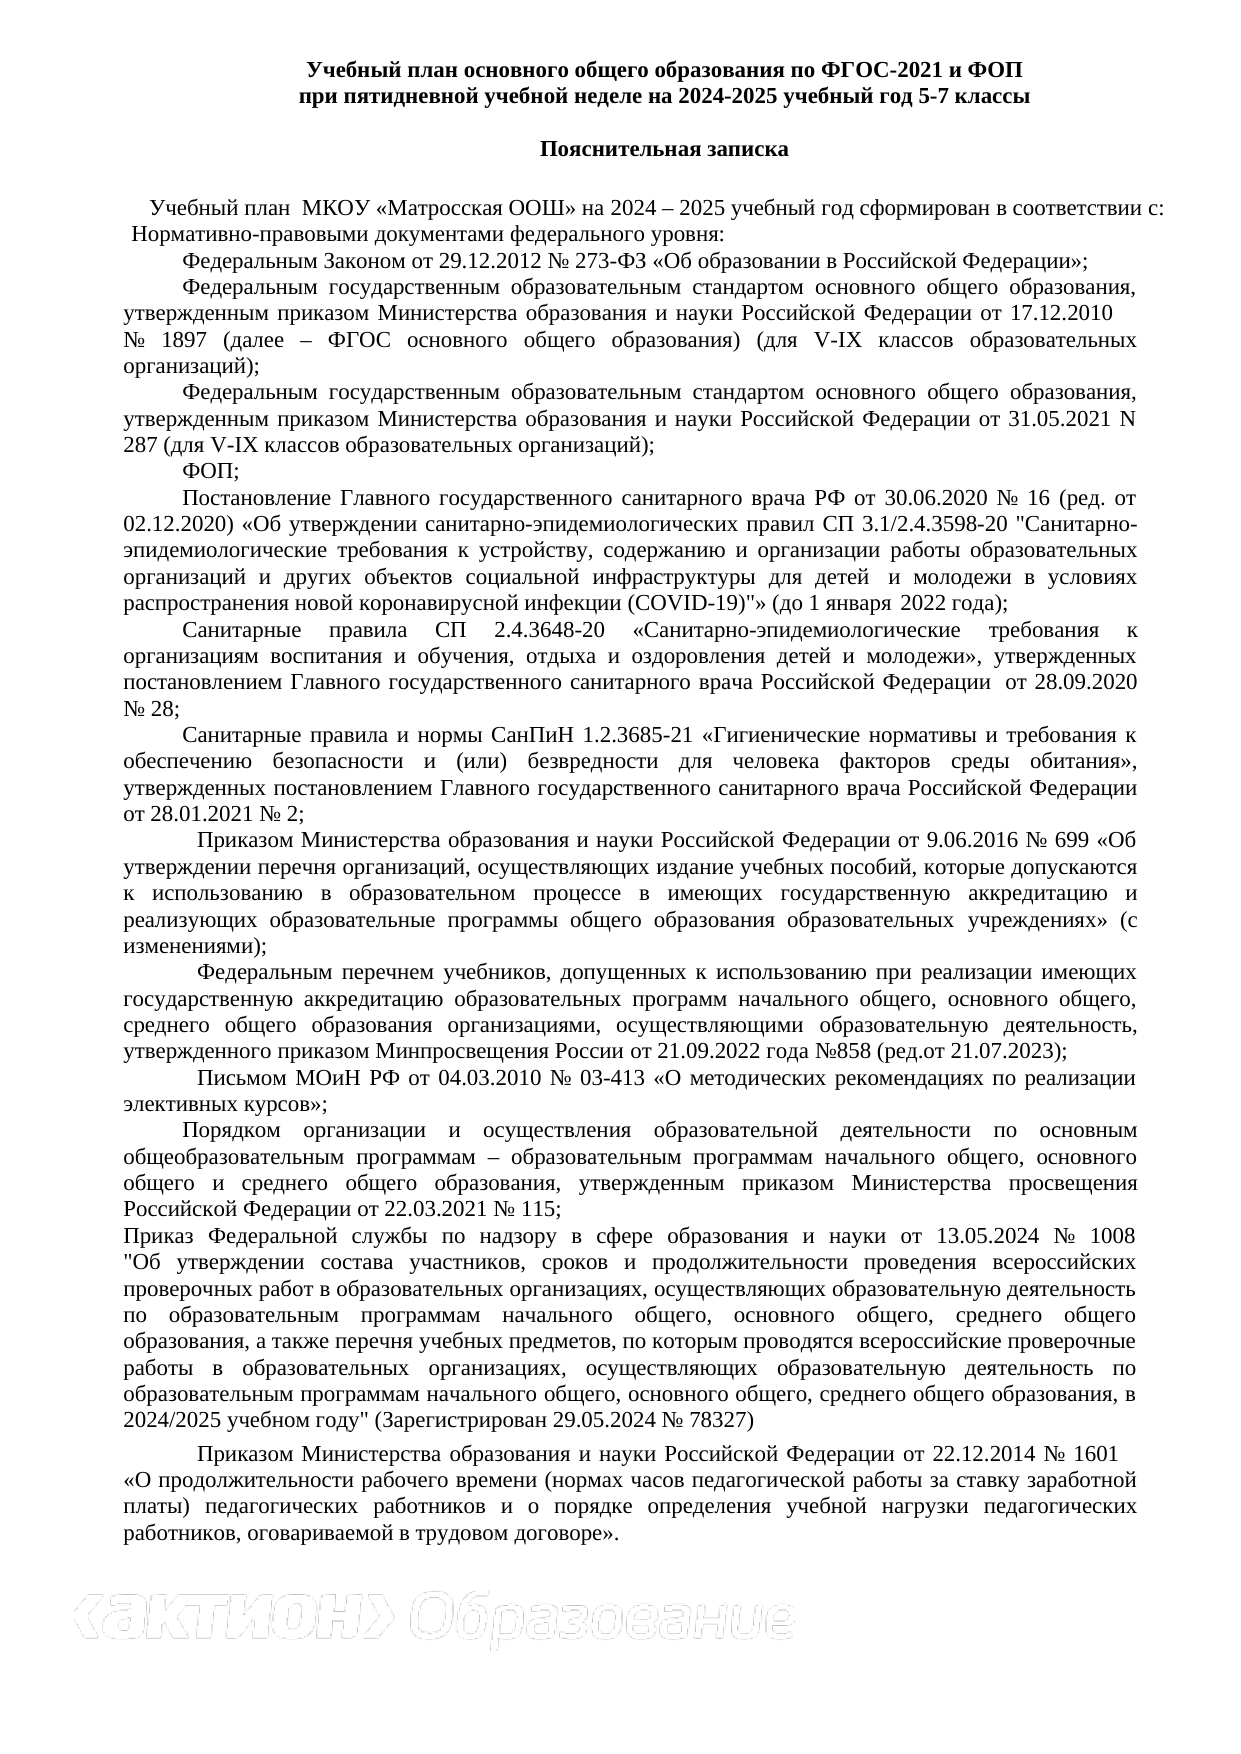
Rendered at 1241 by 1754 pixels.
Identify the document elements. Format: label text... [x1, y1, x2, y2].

text ФОП; [123, 457, 1138, 484]
text Санитарные правила и нормы СанПиН 1.2.3685-21 «Гигиенические нормативы и требования к обеспечению безопасности и (или) безвредности для человека факторов среды обитания», утвержденных постановлением Главного государственного санитарного врача Российской Федерации от 28.01.2021 № 2; [123, 721, 1138, 827]
text Учебный план МКОУ «Матросская ООШ» на 2024 – 2025 учебный год сформирован в соответствии с: [149, 194, 1181, 220]
text № 1897 (далее – ФГОС основного общего образования) (для V-IX классов образовательных организаций); [123, 326, 1138, 378]
text Федеральным государственным образовательным стандартом основного общего образования, утвержденным приказом Министерства образования и науки Российской Федерации от 31.05.2021 N 287 (для V-IX классов образовательных организаций); [123, 378, 1138, 457]
text Федеральным Законом от 29.12.2012 № 273-ФЗ «Об образовании в Российской Федерации»; [182, 247, 1181, 273]
text Приказ Федеральной службы по надзору в сфере образования и науки от 13.05.2024 № 1008 "Об утверждении состава участников, сроков и продолжительности проведения всероссийских проверочных работ в образовательных организациях, осуществляющих образовательную деятельность по образовательным программам начального общего, основного общего, среднего общего образования, а также перечня учебных предметов, по которым проводятся всероссийские проверочные работы в образовательных организациях, осуществляющих образовательную деятельность по образовательным программам начального общего, основного общего, среднего общего образования, в 2024/2025 учебном году" (Зарегистрирован 29.05.2024 № 78327) [123, 1222, 1137, 1433]
text Приказом Министерства образования и науки Российской Федерации от 22.12.2014 № 1601 [197, 1440, 1181, 1466]
text Федеральным перечнем учебников, допущенных к использованию при реализации имеющих государственную аккредитацию образовательных программ начального общего, основного общего, среднего общего образования организациями, осуществляющими образовательную деятельность, утвержденного приказом Минпросвещения России от 21.09.2022 года №858 (ред.от 21.07.2023); [123, 958, 1138, 1064]
text Письмом МОиН РФ от 04.03.2010 № 03-413 «О методических рекомендациях по реализации элективных курсов»; [123, 1064, 1137, 1116]
list Нормативно-правовыми документами федерального уровня: [74, 220, 1181, 247]
text Пояснительная записка [74, 135, 1181, 161]
text Постановление Главного государственного санитарного врача РФ от 30.06.2020 № 16 (ред. от 02.12.2020) «Об утверждении санитарно-эпидемиологических правил СП 3.1/2.4.3598-20 "Санитарно-эпидемиологические требования к устройству, содержанию и организации работы образовательных организаций и других объектов социальной инфраструктуры для детей и молодежи в условиях распространения новой коронавирусной инфекции (COVID-19)"» (до 1 января 2022 года); [123, 484, 1138, 616]
text при пятидневной учебной неделе на 2024-2025 учебный год 5-7 классы [74, 82, 1181, 109]
text Санитарные правила СП 2.4.3648-20 «Санитарно-эпидемиологические требования к организациям воспитания и обучения, отдыха и оздоровления детей и молодежи», утвержденных постановлением Главного государственного санитарного врача Российской Федерации от 28.09.2020 № 28; [123, 616, 1138, 721]
text Приказом Министерства образования и науки Российской Федерации от 9.06.2016 № 699 «Об утверждении перечня организаций, осуществляющих издание учебных пособий, которые допускаются к использованию в образовательном процессе в имеющих государственную аккредитацию и реализующих образовательные программы общего образования образовательных учреждениях» (с изменениями); [123, 827, 1138, 958]
text Порядком организации и осуществления образовательной деятельности по основным общеобразовательным программам – образовательным программам начального общего, основного общего и среднего общего образования, утвержденным приказом Министерства просвещения Российской Федерации от 22.03.2021 № 115; [123, 1116, 1138, 1222]
picture [73, 1590, 796, 1651]
text «О продолжительности рабочего времени (нормах часов педагогической работы за ставку заработной платы) педагогических работников и о порядке определения учебной нагрузки педагогических работников, оговариваемой в трудовом договоре». [123, 1466, 1137, 1545]
text Федеральным государственным образовательным стандартом основного общего образования, утвержденным приказом Министерства образования и науки Российской Федерации от 17.12.2010 [123, 273, 1137, 326]
text Учебный план основного общего образования по ФГОС-2021 и ФОП [74, 56, 1181, 82]
